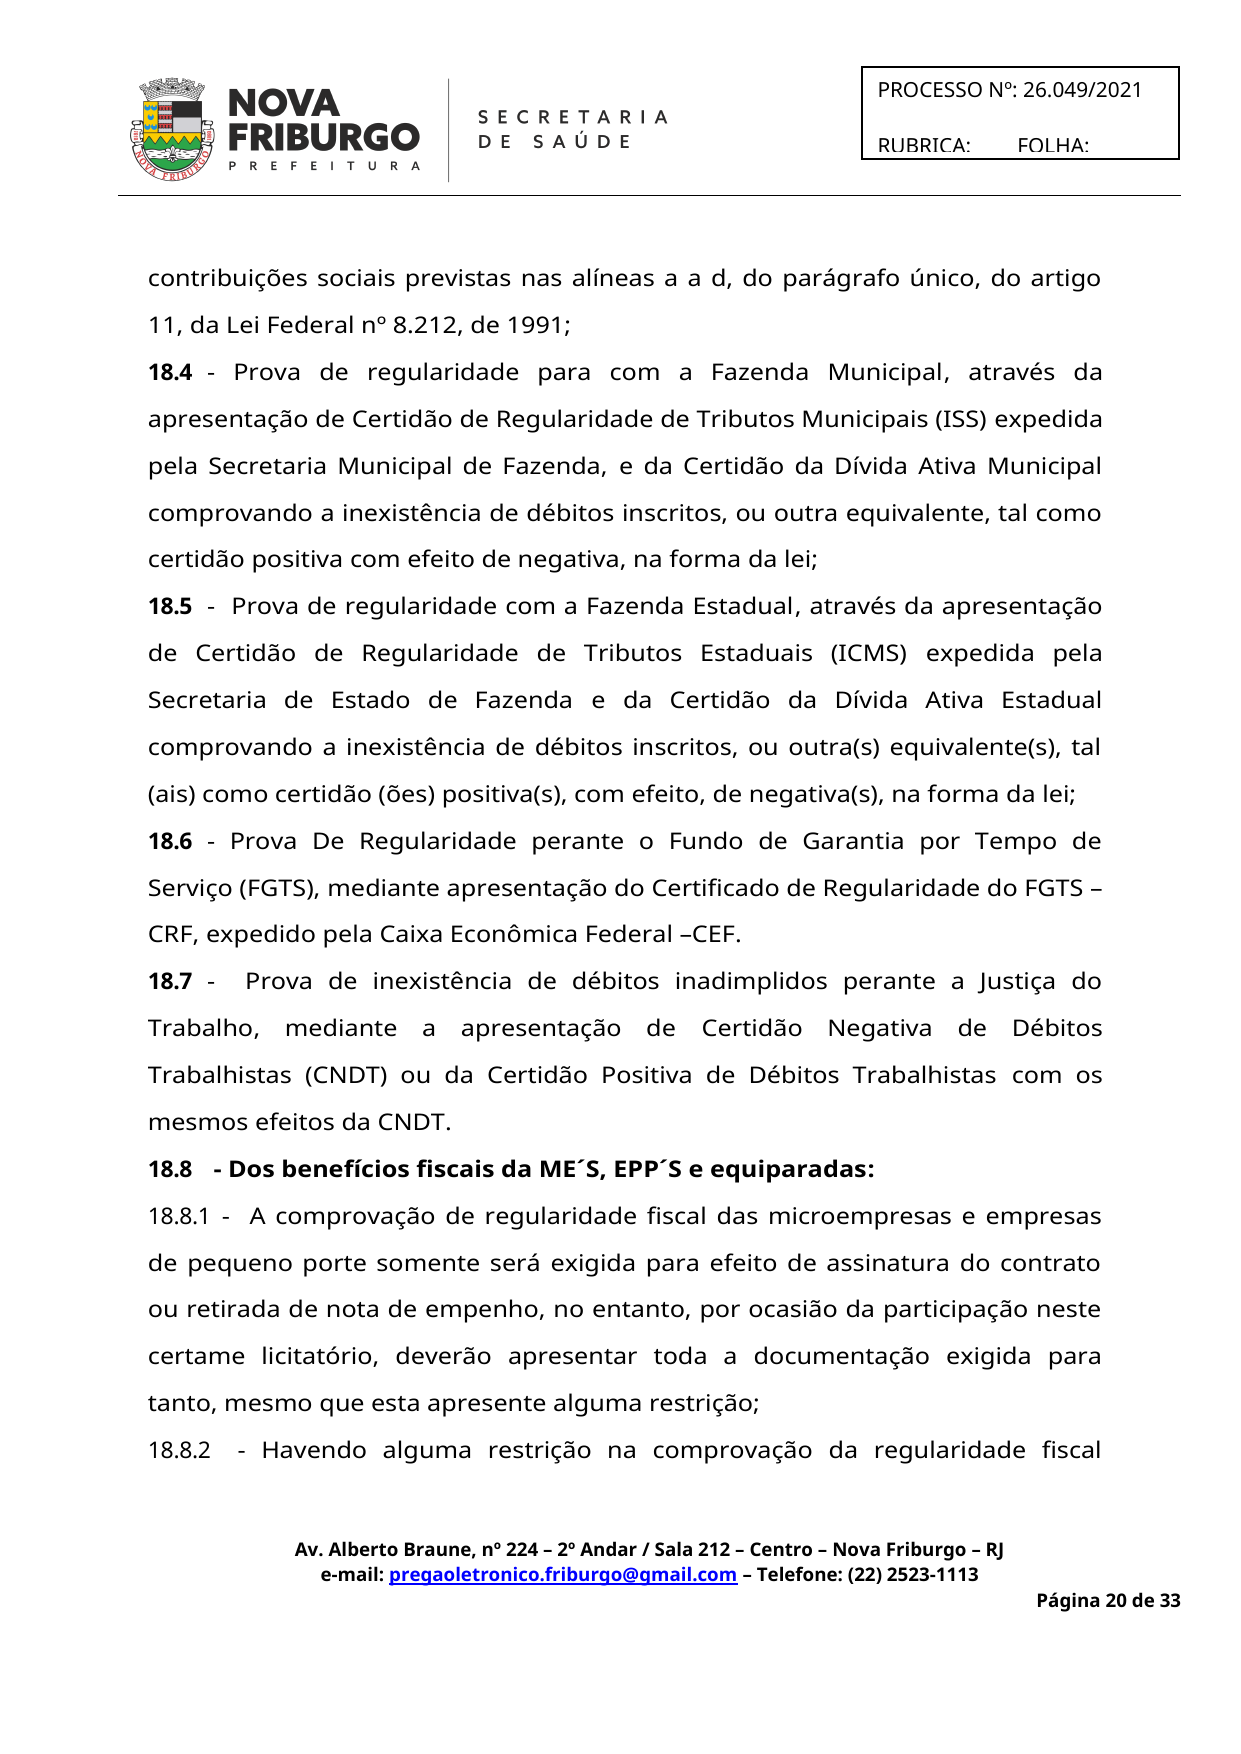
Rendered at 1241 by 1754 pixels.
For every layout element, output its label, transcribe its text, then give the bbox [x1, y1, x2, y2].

list - Prova de regularidade para com a Fazenda Municipal, através da apresentação de Certidão de Regularidade de Tributos Municipais (ISS) expedida pela Secretaria Municipal de Fazenda, e da Certidão da Dívida Ativa Municipal comprovando a inexistência de débitos inscritos, ou outra equivalente, tal como certidão positiva com efeito de negativa, na forma da lei; [148, 356, 1103, 575]
list - Dos benefícios fiscais da ME´S, EPP´S e equiparadas: [148, 1153, 1103, 1184]
list - Prova de inexistência de débitos inadimplidos perante a Justiça do Trabalho, mediante a apresentação de Certidão Negativa de Débitos Trabalhistas (CNDT) ou da Certidão Positiva de Débitos Trabalhistas com os mesmos efeitos da CNDT. [148, 965, 1103, 1137]
list - Prova de regularidade com a Fazenda Estadual, através da apresentação de Certidão de Regularidade de Tributos Estaduais (ICMS) expedida pela Secretaria de Estado de Fazenda e da Certidão da Dívida Ativa Estadual comprovando a inexistência de débitos inscritos, ou outra(s) equivalente(s), tal (ais) como certidão (ões) positiva(s), com efeito, de negativa(s), na forma da lei; [148, 590, 1103, 809]
picture [118, 68, 683, 194]
list - Prova De Regularidade perante o Fundo de Garantia por Tempo de Serviço (FGTS), mediante apresentação do Certificado de Regularidade do FGTS – CRF, expedido pela Caixa Econômica Federal –CEF. [148, 825, 1103, 950]
list - A comprovação de regularidade fiscal das microempresas e empresas de pequeno porte somente será exigida para efeito de assinatura do contrato ou retirada de nota de empenho, no entanto, por ocasião da participação neste certame licitatório, deverão apresentar toda a documentação exigida para tanto, mesmo que esta apresente alguma restrição; [148, 1200, 1103, 1418]
